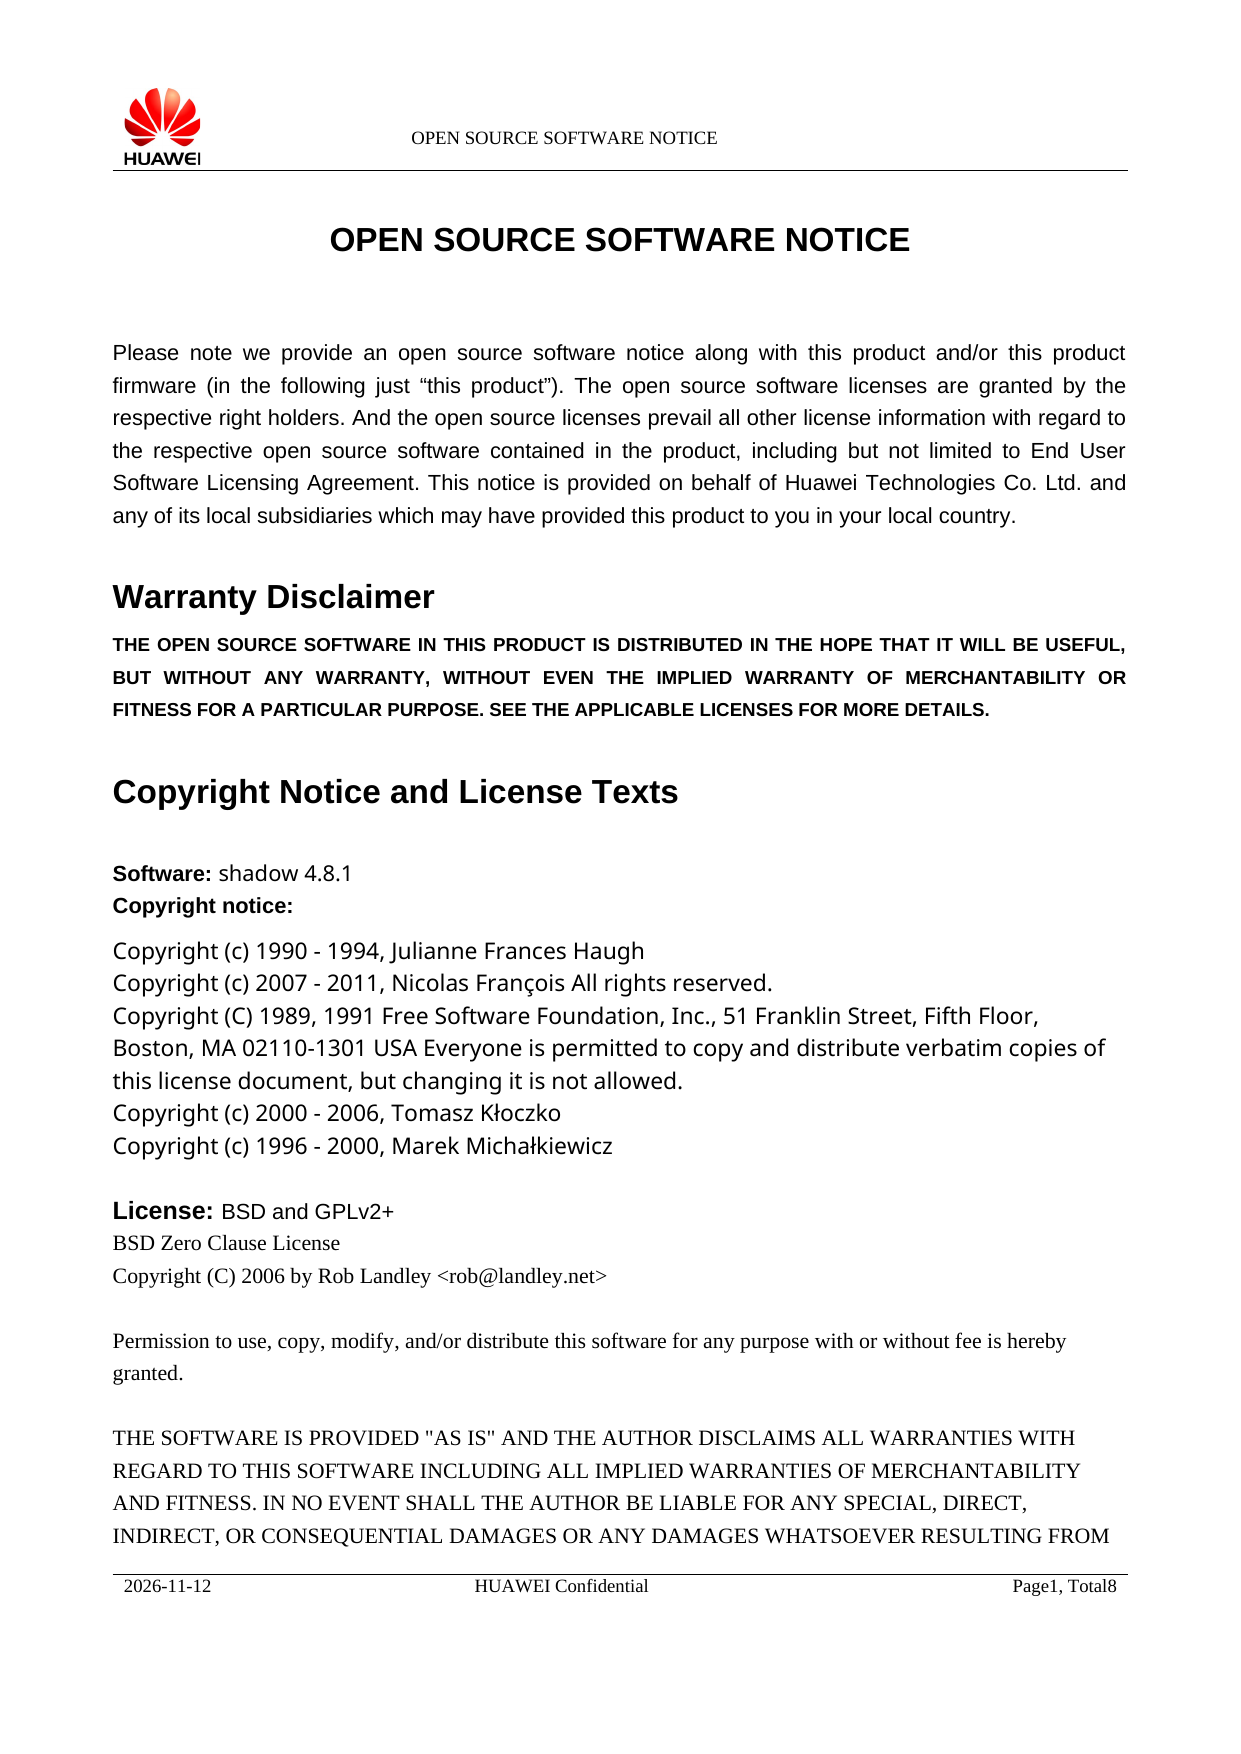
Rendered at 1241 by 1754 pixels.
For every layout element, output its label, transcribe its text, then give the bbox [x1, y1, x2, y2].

text The open source software in this product is distributed in the hope that it will be useful, but WITHOUT ANY WARRANTY, without even the implied warranty of MERCHANTABILITY or FITNESS FOR A PARTICULAR PURPOSE. See the applicable licenses for more details. [112, 629, 1128, 726]
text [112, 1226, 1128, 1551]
text Copyright (c) 1990 - 1994, Julianne Frances Haugh Copyright (c) 2007 - 2011, Nicolas François All rights reserved. Copyright (C) 1989, 1991 Free Software Foundation, Inc., 51 Franklin Street, Fifth Floor, Boston, MA 02110-1301 USA Everyone is permitted to copy and distribute verbatim copies of this license document, but changing it is not allowed. Copyright (c) 2000 - 2006, Tomasz Kłoczko Copyright (c) 1996 - 2000, Marek Michałkiewicz [112, 934, 1128, 1194]
text Please note we provide an open source software notice along with this product and/or this product firmware (in the following just “this product”). The open source software licenses are granted by the respective right holders. And the open source licenses prevail all other license information with regard to the respective open source software contained in the product, including but not limited to End User Software Licensing Agreement. This notice is provided on behalf of Huawei Technologies Co. Ltd. and any of its local subsidiaries which may have provided this product to you in your local country. [112, 336, 1128, 531]
text Copyright Notice and License Texts [112, 759, 1128, 824]
text Copyright notice: [112, 889, 1128, 921]
text Warranty Disclaimer [112, 564, 1128, 629]
text OPEN SOURCE SOFTWARE NOTICE [112, 206, 1128, 271]
text License: BSD and GPLv2+ [112, 1194, 1128, 1226]
picture [124, 88, 201, 165]
title Software: shadow 4.8.1 [112, 856, 1128, 889]
